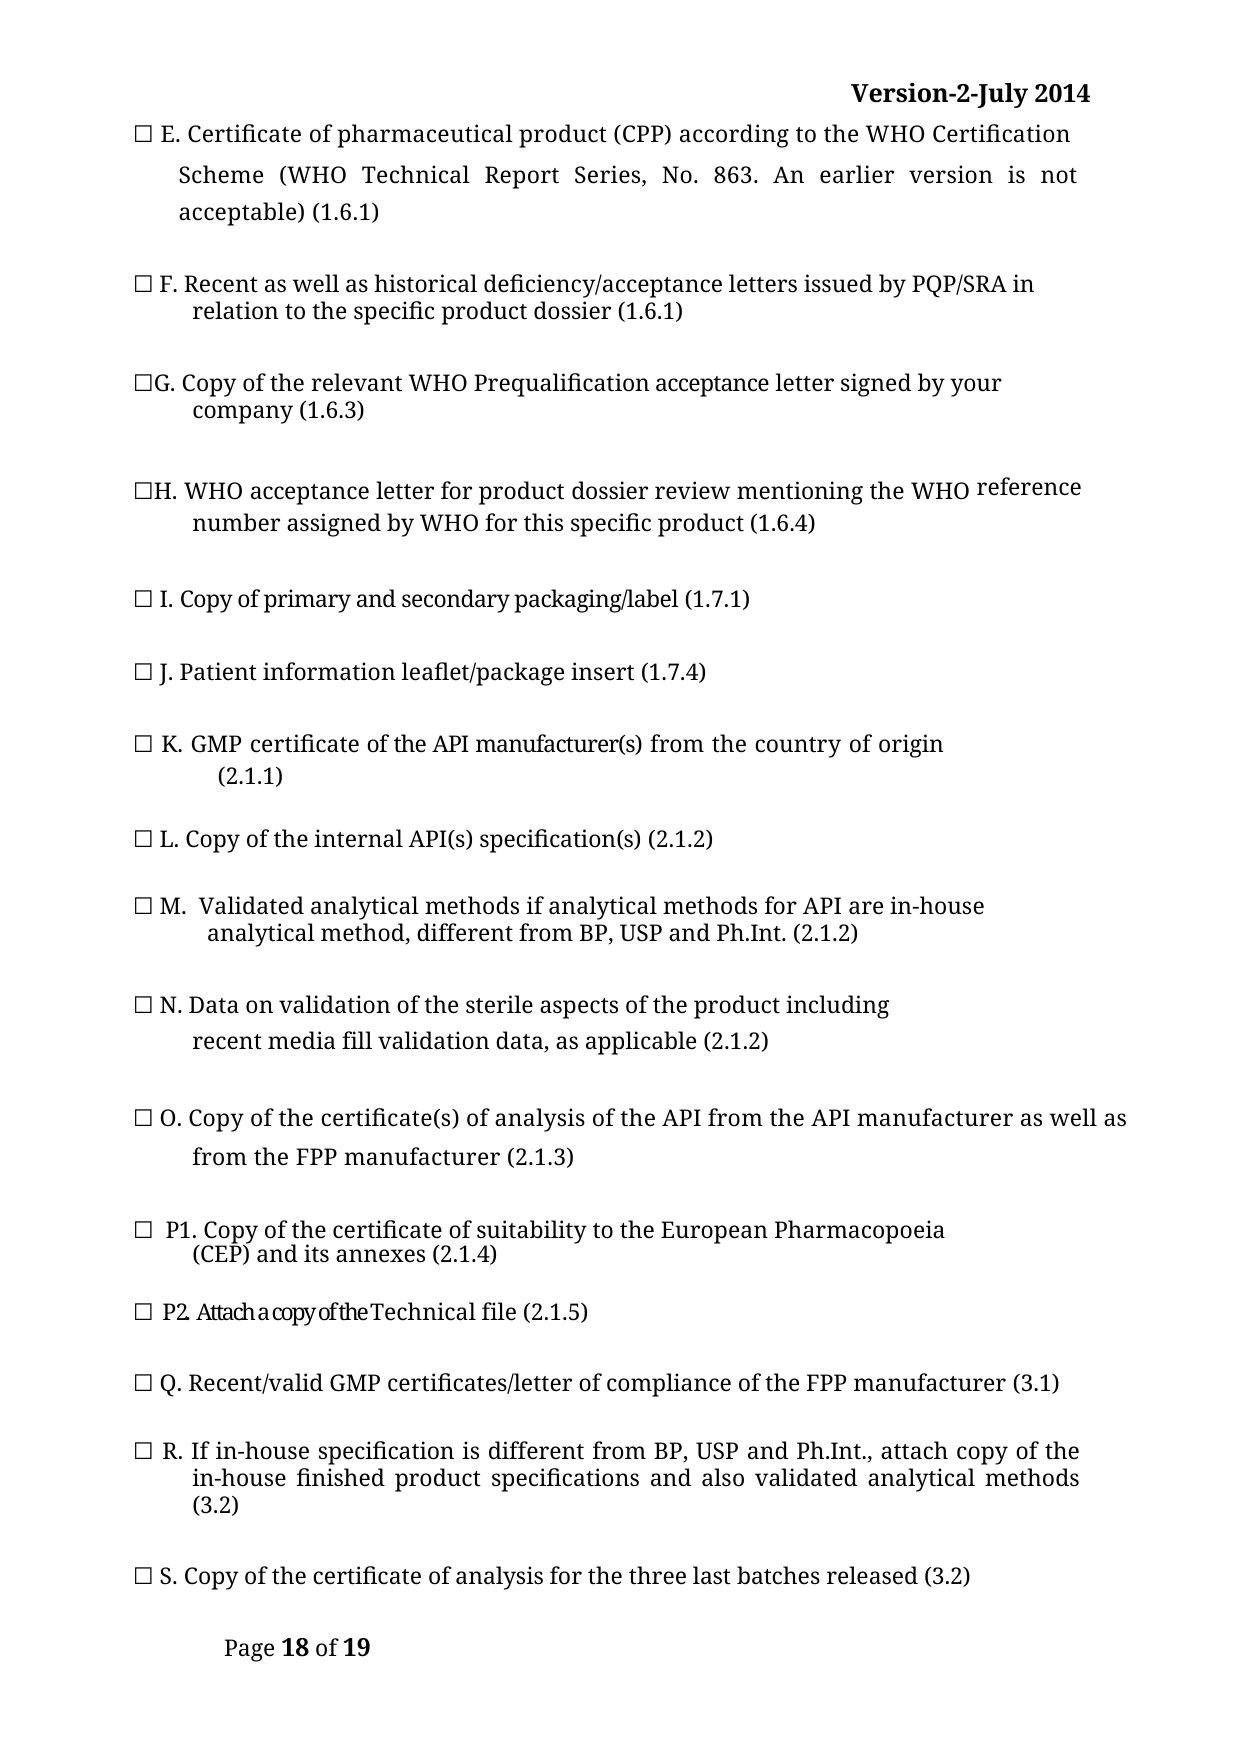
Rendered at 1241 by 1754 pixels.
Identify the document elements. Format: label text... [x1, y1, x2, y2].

text recent media fill validation data, as applicable (2.1.2) [192, 1028, 1082, 1055]
text G. Copy of the relevant WHO Prequalification acceptance letter signed by your company (1.6.3) [133, 370, 1059, 424]
text L. Copy of the internal API(s) specification(s) (2.1.2) [133, 823, 1183, 854]
text P 2. Attach a copy of the Technical file (2.1.5) [133, 1299, 1183, 1326]
text I. Copy of primary and secondary packaging/label (1.7.1) [133, 583, 797, 614]
text Scheme (WHO Technical Report Series, No. 863. An earlier version is not acceptable) (1.6.1) [133, 159, 1079, 227]
text Q. Recent/valid GMP certificates/letter of compliance of the FPP manufacturer (3.1) [133, 1367, 1183, 1398]
text S. Copy of the certificate of analysis for the three last batches released (3.2) [133, 1560, 1079, 1591]
text R. If in-house specification is different from BP, USP and Ph.Int., attach copy of the in-house finished product specifications and also validated analytical methods (3.2) [133, 1438, 1080, 1519]
text K. GMP certificate of the API manufacturer(s) from the country of origin (2.1.1) [133, 728, 944, 791]
text F. Recent as well as historical deficiency/acceptance letters issued by PQP/SRA in relation to the specific product dossier (1.6.1) [133, 271, 1067, 325]
text M. Validated analytical methods if analytical methods for API are in-house analytical method, different from BP, USP and Ph.Int. (2.1.2) [133, 893, 1051, 947]
text H. WHO acceptance letter for product dossier review mentioning the WHO reference number assigned by WHO for this specific product (1.6.4) [133, 471, 1082, 542]
text from the FPP manufacturer (2.1.3) [192, 1141, 1183, 1172]
text J. Patient information leaflet/package insert (1.7.4) [133, 656, 735, 687]
text (CEP) and its annexes (2.1.4) [192, 1245, 1183, 1272]
text N. Data on validation of the sterile aspects of the product including [133, 992, 1082, 1019]
text E. Certificate of pharmaceutical product (CPP) according to the WHO Certification [133, 118, 1079, 149]
text P 1. Copy of the certificate of suitability to the European Pharmacopoeia [133, 1213, 1183, 1245]
text O. Copy of the certificate(s) of analysis of the API from the API manufacturer as well as [133, 1102, 1183, 1133]
